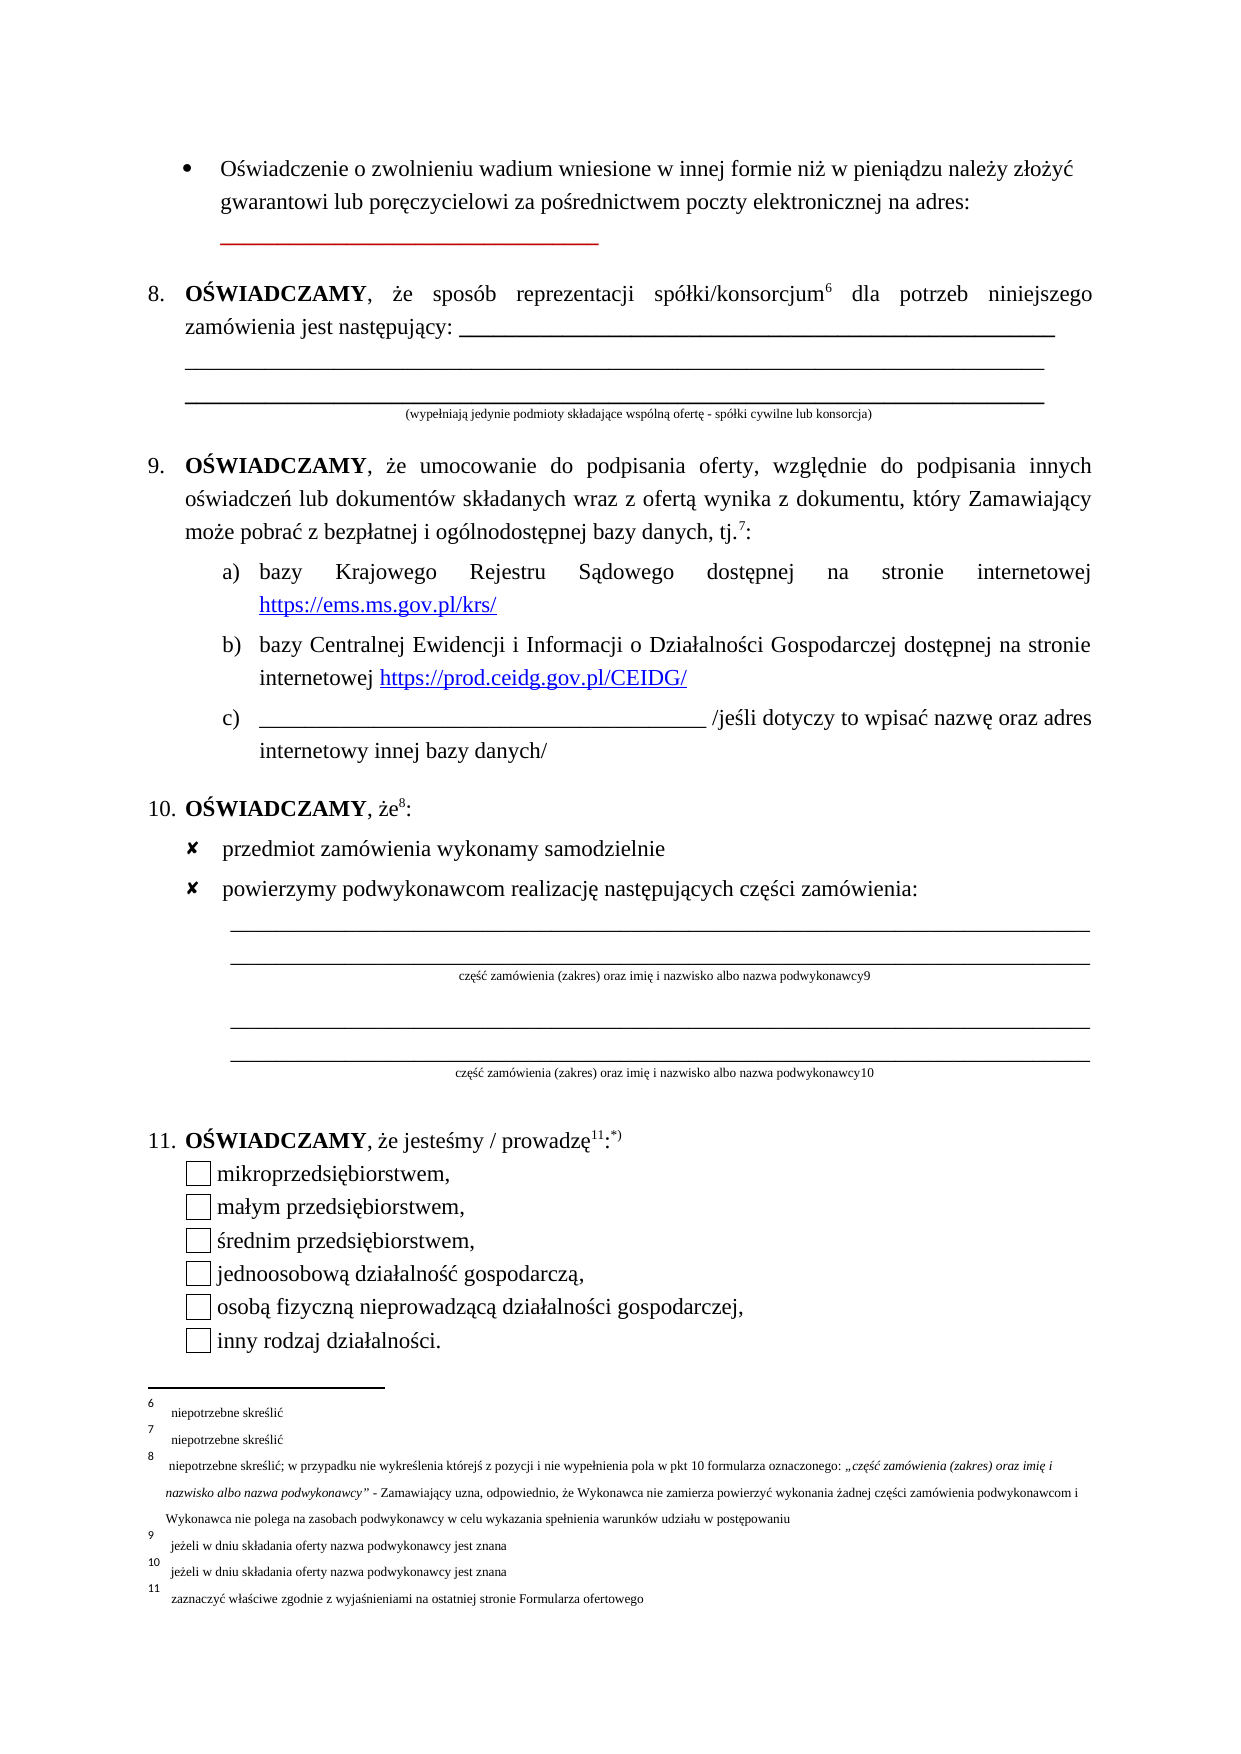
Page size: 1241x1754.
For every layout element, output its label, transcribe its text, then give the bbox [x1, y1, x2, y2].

list bazy Krajowego Rejestru Sądowego dostępnej na stronie internetowej https://ems.ms.gov.pl/krs/ [222, 551, 1093, 618]
text małym przedsiębiorstwem, [185, 1186, 1093, 1220]
list bazy Centralnej Ewidencji i Informacji o Działalności Gospodarczej dostępnej na stronie internetowej https://prod.ceidg.gov.pl/CEIDG/ [222, 624, 1093, 691]
text ___________________________________________________________________________ [156, 934, 1093, 968]
list Oświadczenie o zwolnieniu wadium wniesione w innej formie niż w pieniądzu należy złożyć gwarantowi lub poręczycielowi za pośrednictwem poczty elektronicznej na adres: _________________________________ [183, 148, 1093, 248]
text ___________________________________________________________________________ [185, 339, 1093, 373]
text ___________________________________________________________________________ [156, 998, 1093, 1031]
text ___________________________________________________________________________ [185, 373, 1093, 406]
list OŚWIADCZAMY, że umocowanie do podpisania oferty, względnie do podpisania innych oświadczeń lub dokumentów składanych wraz z ofertą wynika z dokumentu, który Zamawiający może pobrać z bezpłatnej i ogólnodostępnej bazy danych, tj.: [148, 445, 1093, 545]
list przedmiot zamówienia wykonamy samodzielnie [185, 828, 1093, 861]
text ___________________________________________________________________________ [156, 901, 1093, 934]
text część zamówienia (zakres) oraz imię i nazwisko albo nazwa podwykonawcy [148, 1064, 1093, 1091]
text część zamówienia (zakres) oraz imię i nazwisko albo nazwa podwykonawcy [148, 968, 1093, 994]
text mikroprzedsiębiorstwem, [185, 1153, 1093, 1186]
list powierzymy podwykonawcom realizację następujących części zamówienia: [185, 868, 1093, 901]
text inny rodzaj działalności. [185, 1320, 1093, 1353]
list OŚWIADCZAMY, że: [148, 788, 1093, 822]
text (wypełniają jedynie podmioty składające wspólną ofertę - spółki cywilne lub konsorcja) [185, 406, 1093, 432]
text jednoosobową działalność gospodarczą, [185, 1253, 1093, 1286]
list OŚWIADCZAMY, że sposób reprezentacji spółki/konsorcjum dla potrzeb niniejszego zamówienia jest następujący: ____________________________________________________ [148, 273, 1093, 339]
text ___________________________________________________________________________ [156, 1031, 1093, 1064]
text średnim przedsiębiorstwem, [185, 1220, 1093, 1253]
list OŚWIADCZAMY, że jesteśmy / prowadzę:*) [148, 1120, 1093, 1153]
list _______________________________________ /jeśli dotyczy to wpisać nazwę oraz adres internetowy innej bazy danych/ [222, 697, 1093, 763]
text osobą fizyczną nieprowadzącą działalności gospodarczej, [185, 1286, 1093, 1320]
